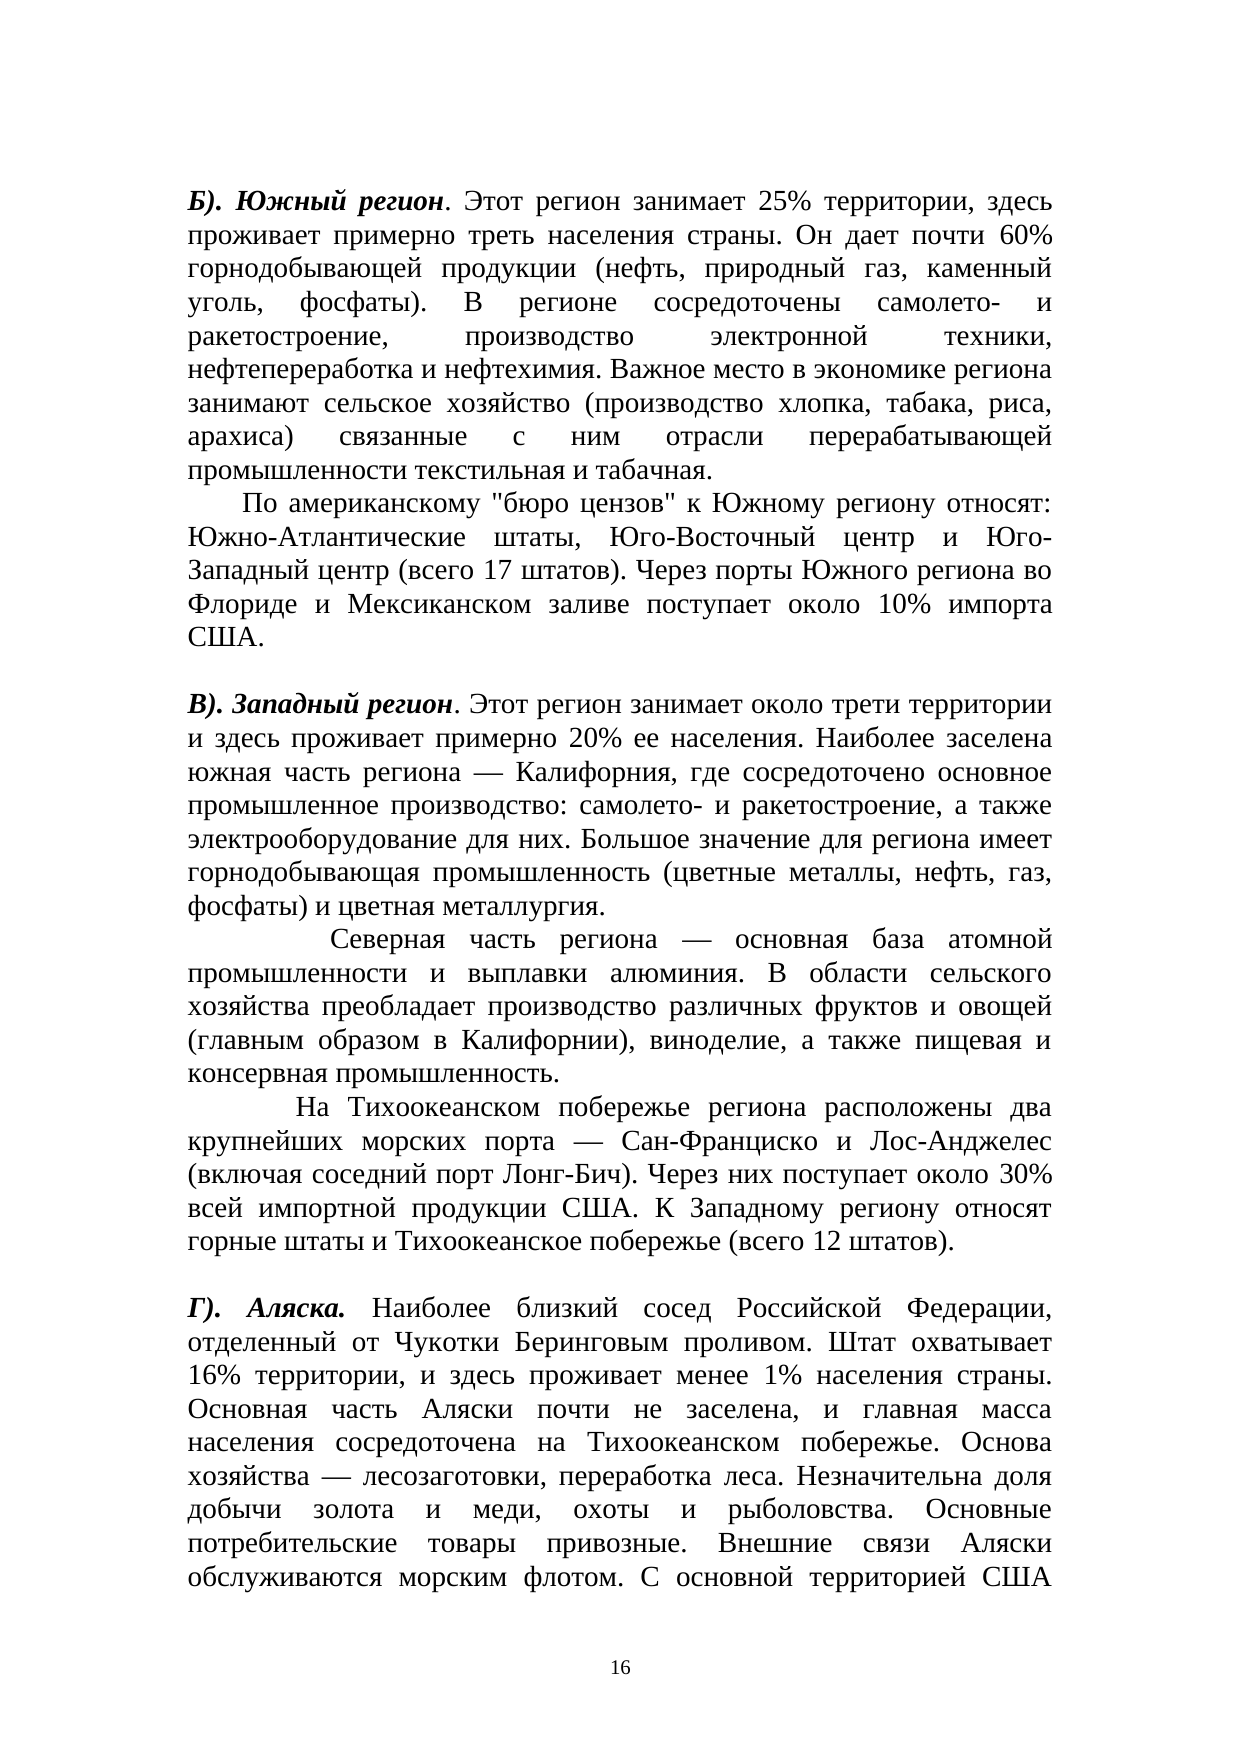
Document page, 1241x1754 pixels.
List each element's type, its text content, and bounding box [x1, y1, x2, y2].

text Северная часть региона — основная база атомной промышленности и выплавки алюминия. В области сельского хозяйства преобладает производство различных фруктов и овощей (главным образом в Калифорнии), виноделие, а также пищевая и консервная промышленность. [187, 921, 1053, 1089]
text В). Западный регион. Этот регион занимает около трети территории и здесь проживает примерно 20% ее населения. Наиболее заселена южная часть региона — Калифорния, где сосредоточено основное промышленное производство: самолето- и ракетостроение, а также электрооборудование для них. Большое значение для региона имеет горнодобывающая промышленность (цветные металлы, нефть, газ, фосфаты) и цветная металлургия. [187, 687, 1053, 921]
text На Тихоокеанском побережье региона расположены два крупнейших морских порта — Сан-Франциско и Лос-Анджелес (включая соседний порт Лонг-Бич). Через них поступает около 30% всей импортной продукции США. К Западному региону относят горные штаты и Тихоокеанское побережье (всего 12 штатов). [187, 1089, 1053, 1257]
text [187, 1290, 1053, 1592]
text По американскому "бюро цензов" к Южному региону относят: Южно-Атлантические штаты, Юго-Восточный центр и Юго-Западный центр (всего 17 штатов). Через порты Южного региона во Флориде и Мексиканском заливе поступает около 10% импорта США. [187, 485, 1053, 653]
text Б). Южный регион. Этот регион занимает 25% территории, здесь проживает примерно треть населения страны. Он дает почти 60% горнодобывающей продукции (нефть, природный газ, каменный уголь, фосфаты). В регионе сосредоточены самолето- и ракетостроение, производство электронной техники, нефтепереработка и нефтехимия. Важное место в экономике региона занимают сельское хозяйство (производство хлопка, табака, риса, арахиса) связанные с ним отрасли перерабатывающей промышленности текстильная и табачная. [187, 183, 1053, 485]
